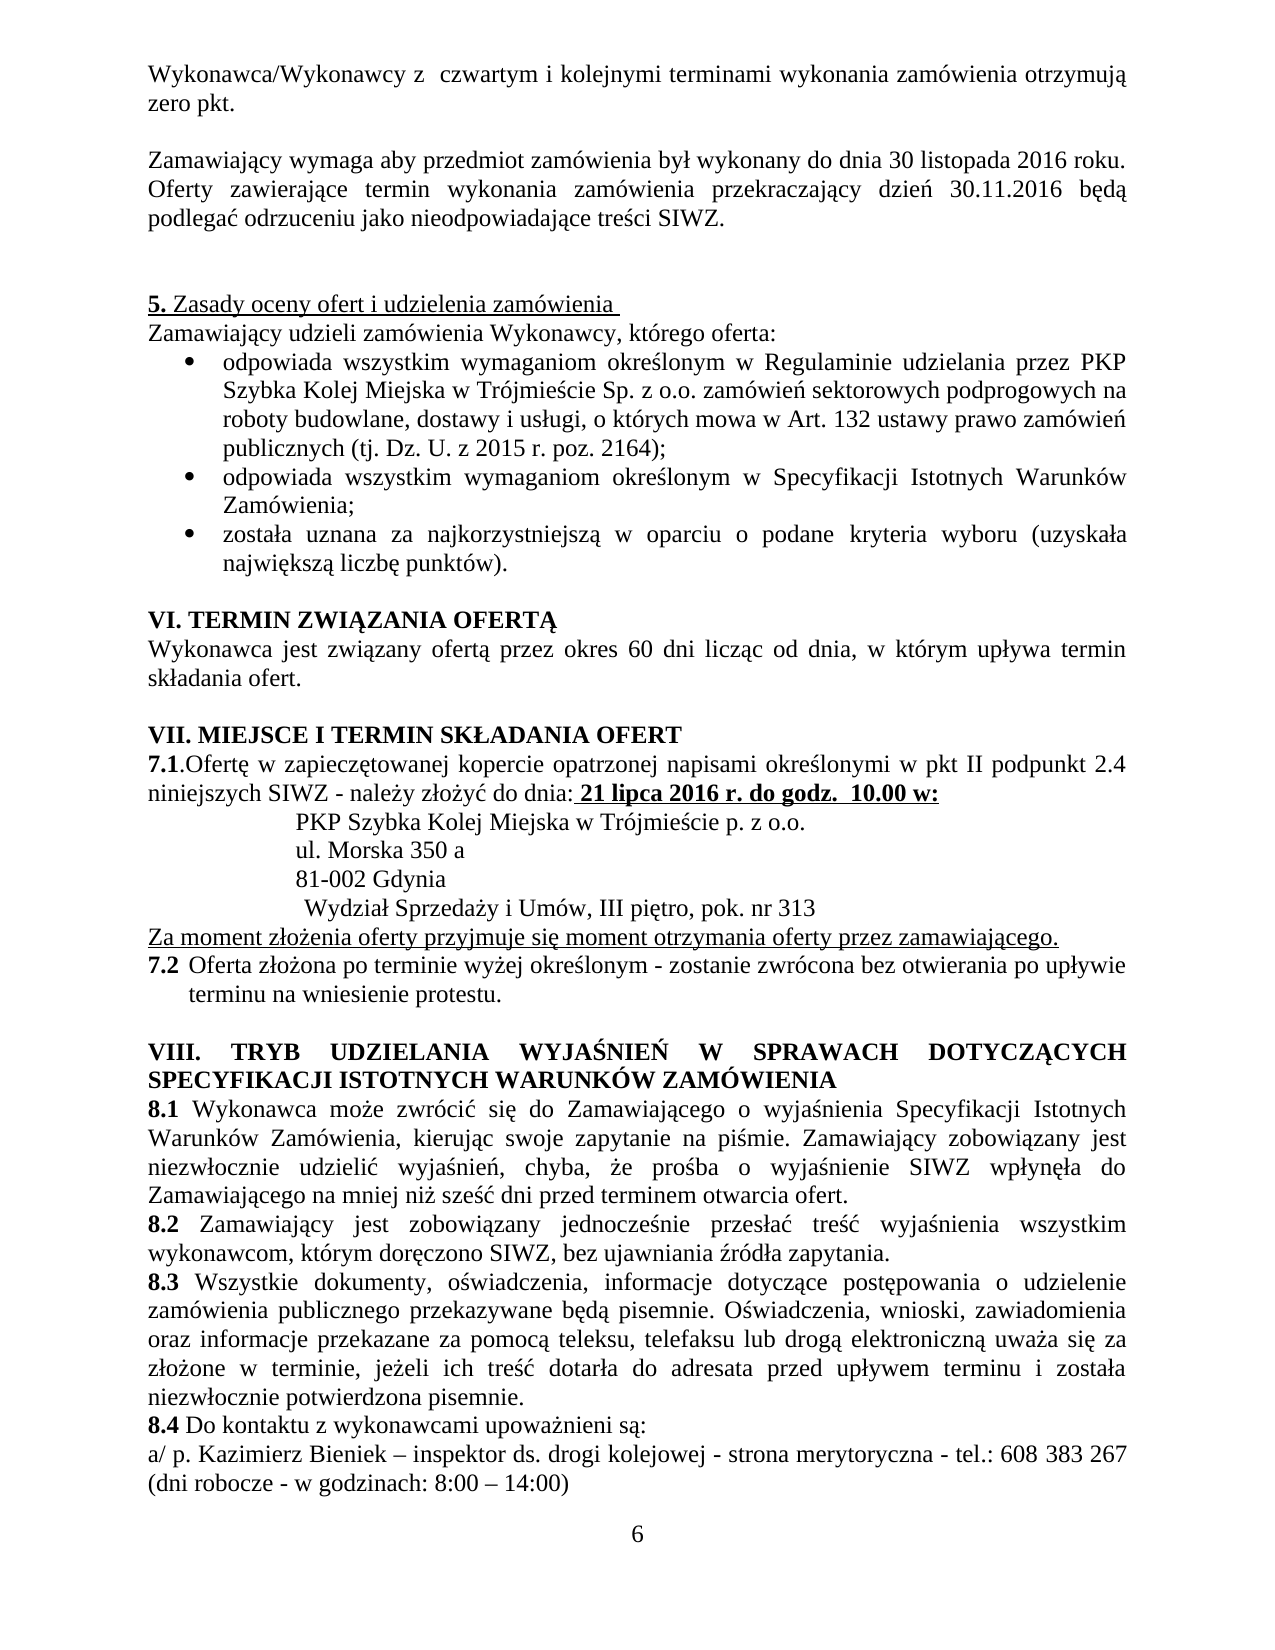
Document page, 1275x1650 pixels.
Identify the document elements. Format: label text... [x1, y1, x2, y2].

list odpowiada wszystkim wymaganiom określonym w Regulaminie udzielania przez PKP Szybka Kolej Miejska w Trójmieście Sp. z o.o. zamówień sektorowych podprogowych na roboty budowlane, dostawy i usługi, o których mowa w Art. 132 ustawy prawo zamówień publicznych (tj. Dz. U. z 2015 r. poz. 2164); [185, 347, 1127, 462]
text 8.1 Wykonawca może zwrócić się do Zamawiającego o wyjaśnienia Specyfikacji Istotnych Warunków Zamówienia, kierując swoje zapytanie na piśmie. Zamawiający zobowiązany jest niezwłocznie udzielić wyjaśnień, chyba, że prośba o wyjaśnienie SIWZ wpłynęła do Zamawiającego na mniej niż sześć dni przed terminem otwarcia ofert. [148, 1094, 1127, 1209]
text PKP Szybka Kolej Miejska w Trójmieście p. z o.o. [148, 807, 1127, 835]
text Wydział Sprzedaży i Umów, III piętro, pok. nr 313 [148, 893, 1127, 922]
text 81-002 Gdynia [148, 864, 1127, 893]
text ul. Morska [148, 835, 1127, 864]
text 8.2 Zamawiający jest zobowiązany jednocześnie przesłać treść wyjaśnienia wszystkim wykonawcom, którym doręczono SIWZ, bez ujawniania źródła zapytania. [148, 1209, 1127, 1267]
text Zamawiający wymaga aby przedmiot zamówienia był wykonany do dnia 30 listopada 2016 roku. Oferty zawierające termin wykonania zamówienia przekraczający dzień 30.11.2016 będą podlegać odrzuceniu jako nieodpowiadające treści SIWZ. [148, 145, 1127, 232]
text 5. Zasady oceny ofert i udzielenia zamówienia [148, 289, 1127, 318]
text Zamawiający udzieli zamówienia Wykonawcy, którego oferta: [148, 318, 1127, 347]
text VI. TERMIN ZWIĄZANIA OFERTĄ [148, 605, 1127, 634]
text 8.3 Wszystkie dokumenty, oświadczenia, informacje dotyczące postępowania o udzielenie zamówienia publicznego przekazywane będą pisemnie. Oświadczenia, wnioski, zawiadomienia oraz informacje przekazane za pomocą teleksu, telefaksu lub drogą elektroniczną uważa się za złożone w terminie, jeżeli ich treść dotarła do adresata przed upływem terminu i została niezwłocznie potwierdzona pisemnie. [148, 1267, 1127, 1410]
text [148, 59, 1127, 117]
list Oferta złożona po terminie wyżej określonym - zostanie zwrócona bez otwierania po upływie terminu na wniesienie protestu. [148, 950, 1127, 1008]
text Za moment złożenia oferty przyjmuje się moment otrzymania oferty przez zamawiającego. [148, 922, 1127, 950]
text a/ p. Kazimierz Bieniek – inspektor ds. drogi kolejowej - strona merytoryczna - tel.: 608 383 267 (dni robocze - w godzinach: 8:00 – 14:00) [148, 1439, 1127, 1497]
text VIII. TRYB UDZIELANIA WYJAŚNIEŃ W SPRAWACH DOTYCZĄCYCH SPECYFIKACJI ISTOTNYCH WARUNKÓW ZAMÓWIENIA [148, 1037, 1127, 1094]
text 7.1.Ofertę w zapieczętowanej kopercie opatrzonej napisami określonymi w pkt II podpunkt 2.4 niniejszych SIWZ - należy złożyć do dnia: 21 lipca 2016 r. do godz. 10.00 w: [148, 749, 1127, 807]
text VII. MIEJSCE I TERMIN SKŁADANIA OFERT [148, 720, 1127, 749]
text 8.4 Do kontaktu z wykonawcami upoważnieni są: [148, 1410, 1127, 1439]
text Wykonawca jest związany ofertą przez okres 60 dni licząc od dnia, w którym upływa termin składania ofert. [148, 634, 1127, 692]
list została uznana za najkorzystniejszą w oparciu o podane kryteria wyboru (uzyskała największą liczbę punktów). [185, 519, 1127, 577]
list odpowiada wszystkim wymaganiom określonym w Specyfikacji Istotnych Warunków Zamówienia; [185, 462, 1127, 519]
